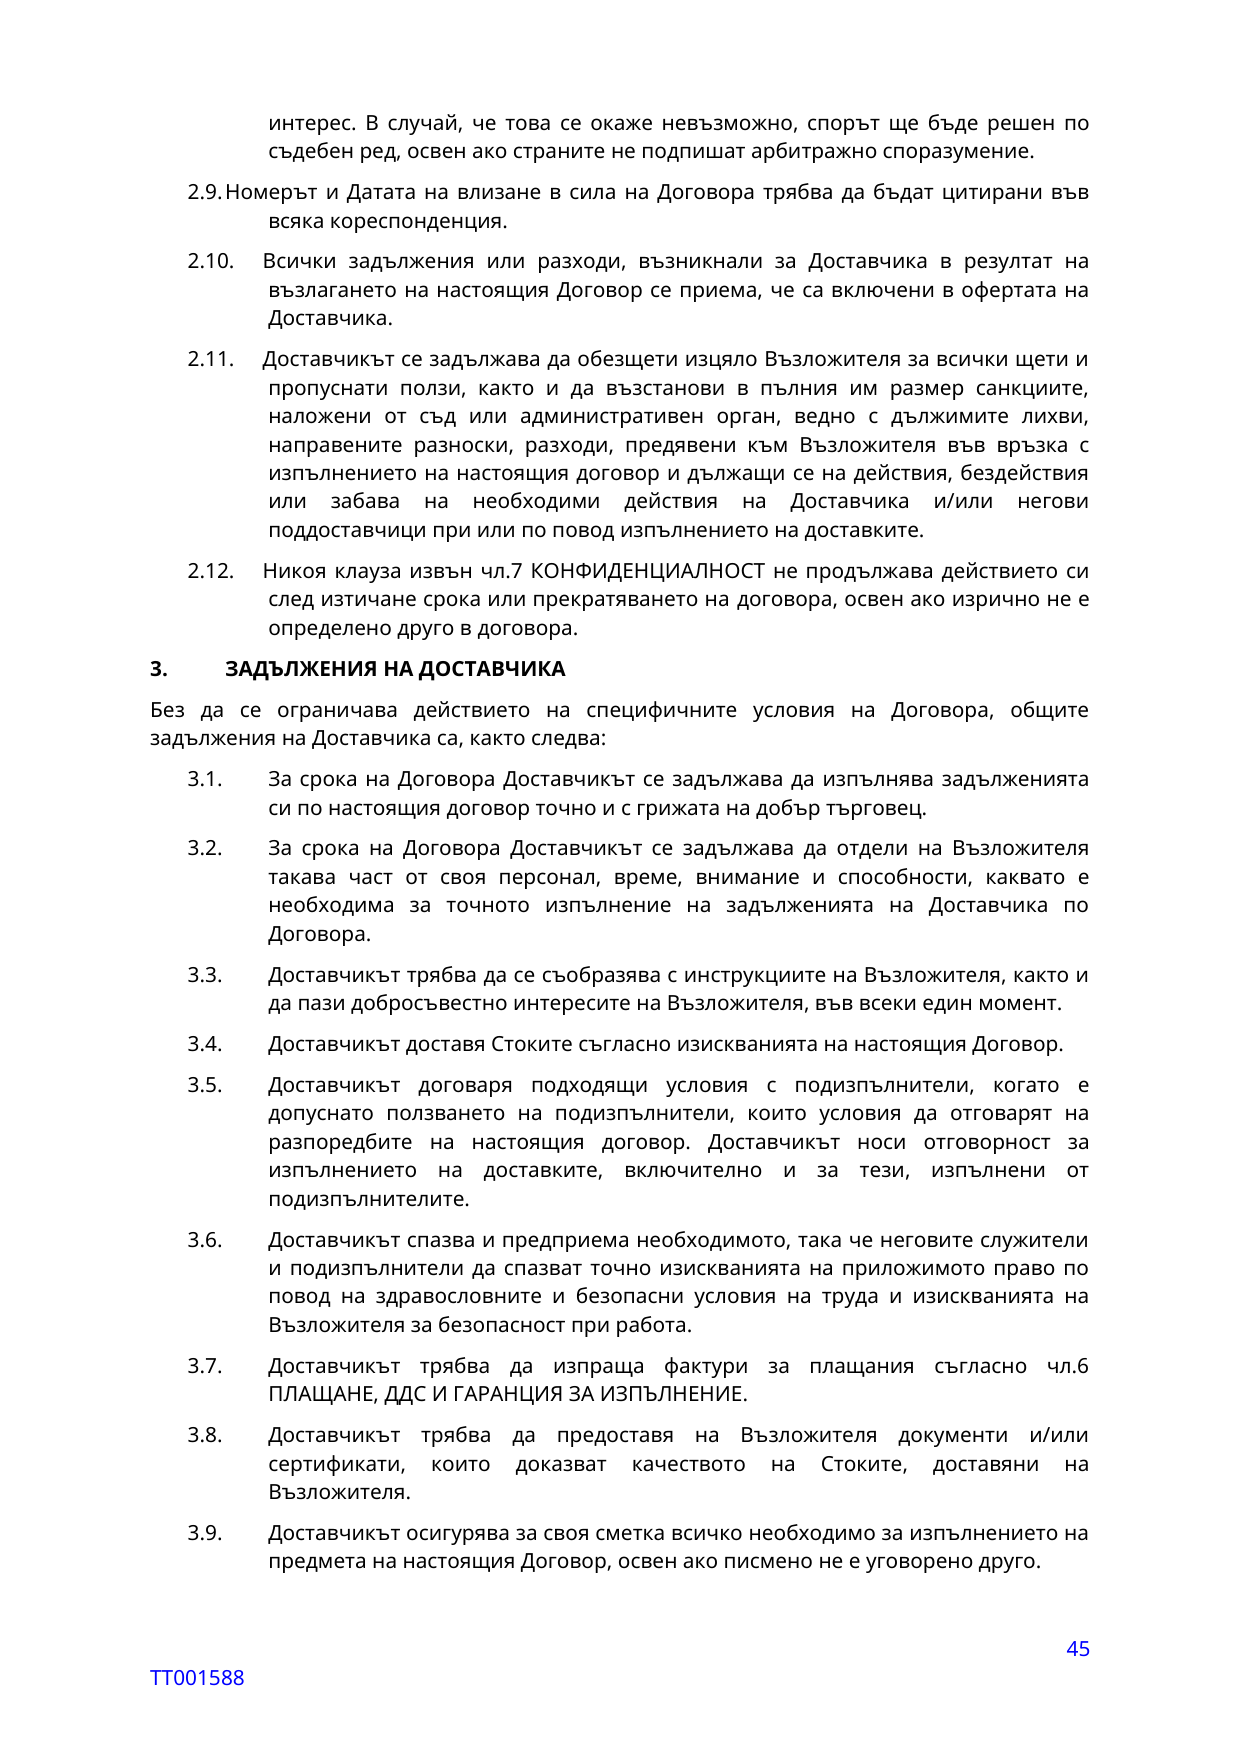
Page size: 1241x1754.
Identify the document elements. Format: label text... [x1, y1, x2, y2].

list Доставчикът се задължава да обезщети изцяло Възложителя за всички щети и пропуснати ползи, както и да възстанови в пълния им размер санкциите, наложени от съд или административен орган, ведно с дължимите лихви, направените разноски, разходи, предявени към Възложителя във връзка с изпълнението на настоящия договор и дължащи се на действия, бездействия или забава на необходими действия на Доставчика и/или негови поддоставчици при или по повод изпълнението на доставките. [187, 344, 1090, 543]
list Доставчикът осигурява за своя сметка всичко необходимо за изпълнението на предмета на настоящия Договор, освен ако писмено не е уговорено друго. [187, 1518, 1090, 1575]
list За срока на Договора Доставчикът се задължава да отдели на Възложителя такава част от своя персонал, време, внимание и способности, каквато е необходима за точното изпълнение на задълженията на Доставчика по Договора. [187, 833, 1090, 947]
text Без да се ограничава действието на специфичните условия на Договора, общите задължения на Доставчика са, както следва: [150, 695, 1090, 752]
list Доставчикът спазва и предприема необходимото, така че неговите служители и подизпълнители да спазват точно изискванията на приложимото право по повод на здравословните и безопасни условия на труда и изискванията на Възложителя за безопасност при работа. [187, 1225, 1090, 1338]
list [187, 108, 1090, 165]
list Доставчикът трябва да предоставя на Възложителя документи и/или сертификати, които доказват качеството на Стоките, доставяни на Възложителя. [187, 1420, 1090, 1506]
list Доставчикът трябва да изпраща фактури за плащания съгласно чл.6 ПЛАЩАНЕ, ДДС И ГАРАНЦИЯ ЗА ИЗПЪЛНЕНИЕ. [187, 1351, 1090, 1408]
list Доставчикът доставя Стоките съгласно изискванията на настоящия Договор. [187, 1029, 1090, 1058]
list ЗАДЪЛЖЕНИЯ НА ДОСТАВЧИКА [150, 654, 1090, 682]
list Доставчикът договаря подходящи условия с подизпълнители, когато е допуснато ползването на подизпълнители, които условия да отговарят на разпоредбите на настоящия договор. Доставчикът носи отговорност за изпълнението на доставките, включително и за тези, изпълнени от подизпълнителите. [187, 1070, 1090, 1212]
list Всички задължения или разходи, възникнали за Доставчика в резултат на възлагането на настоящия Договор се приема, че са включени в офертата на Доставчика. [187, 247, 1090, 332]
list Доставчикът трябва да се съобразява с инструкциите на Възложителя, както и да пази добросъвестно интересите на Възложителя, във всеки един момент. [187, 960, 1090, 1017]
list За срока на Договора Доставчикът се задължава да изпълнява задълженията си по настоящия договор точно и с грижата на добър търговец. [187, 764, 1090, 821]
list Номерът и Датата на влизане в сила на Договора трябва да бъдат цитирани във всяка кореспонденция. [187, 177, 1090, 234]
list Никоя клауза извън чл.7 КОНФИДЕНЦИАЛНОСТ не продължава действието си след изтичане срока или прекратяването на договора, освен ако изрично не е определено друго в договора. [187, 556, 1090, 641]
